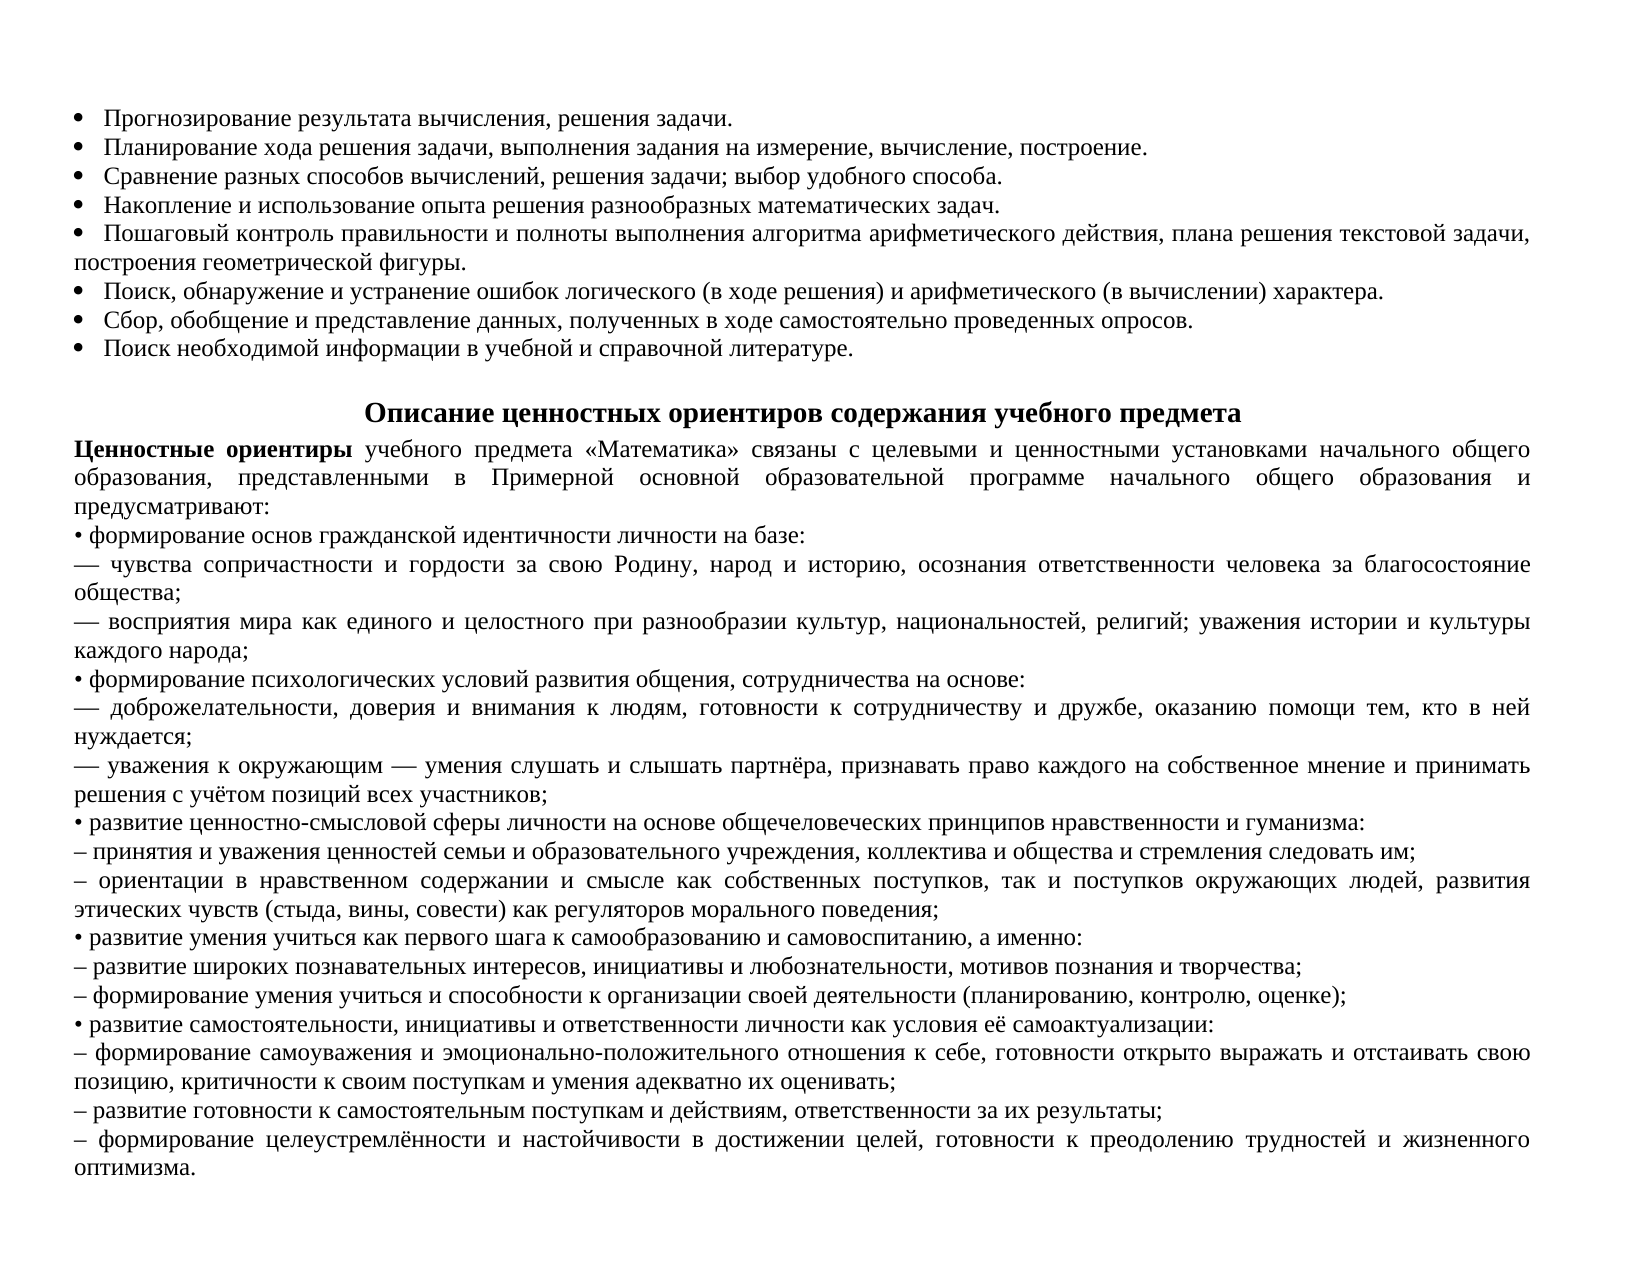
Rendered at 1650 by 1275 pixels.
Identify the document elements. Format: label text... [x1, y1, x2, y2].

list Накопление и использование опыта решения разнообразных математических задач. [74, 190, 1532, 218]
text Описание ценностных ориентиров содержания учебного предмета [74, 395, 1532, 429]
list Поиск необходимой информации в учебной и справочной литературе. [74, 333, 1532, 362]
text — чувства сопричастности и гордости за свою Родину, народ и историю, осознания ответственности человека за благосостояние общества; [74, 549, 1532, 606]
text — уважения к окружающим — умения слушать и слышать партнёра, признавать право каждого на собственное мнение и принимать решения с учётом позиций всех участников; [74, 750, 1532, 807]
list Пошаговый контроль правильности и полноты выполнения алгоритма арифметического действия, плана решения текстовой задачи, построения геометрической фигуры. [74, 218, 1532, 276]
text — доброжелательности, доверия и внимания к людям, готовности к сотрудничеству и дружбе, оказанию помощи тем, кто в ней нуждается; [74, 692, 1532, 750]
text – ориентации в нравственном содержании и смысле как собственных поступков, так и поступков окружающих людей, развития этических чувств (стыда, вины, совести) как регуляторов морального поведения; [74, 865, 1532, 922]
text – развитие готовности к самостоятельным поступкам и действиям, ответственности за их результаты; [74, 1095, 1532, 1124]
text – формирование целеустремлённости и настойчивости в достижении целей, готовности к преодолению трудностей и жизненного оптимизма. [74, 1124, 1532, 1181]
list Сбор, обобщение и представление данных, полученных в ходе самостоятельно проведенных опросов. [74, 305, 1532, 333]
text – формирование умения учиться и способности к организации своей деятельности (планированию, контролю, оценке); [74, 980, 1532, 1009]
text – формирование самоуважения и эмоционально-положительного отношения к себе, готовности открыто выражать и отстаивать свою позицию, критичности к своим поступкам и умения адекватно их оценивать; [74, 1037, 1532, 1095]
text • развитие ценностно-смысловой сферы личности на основе общечеловеческих принципов нравственности и гуманизма: [74, 807, 1532, 836]
text • формирование основ гражданской идентичности личности на базе: [74, 520, 1532, 549]
list Поиск, обнаружение и устранение ошибок логического (в ходе решения) и арифметического (в вычислении) характера. [74, 276, 1532, 305]
text • развитие самостоятельности, инициативы и ответственности личности как условия её самоактуализации: [74, 1009, 1532, 1037]
text – развитие широких познавательных интересов, инициативы и любознательности, мотивов познания и творчества; [74, 951, 1532, 980]
text • развитие умения учиться как первого шага к самообразованию и самовоспитанию, а именно: [74, 922, 1532, 951]
list Прогнозирование результата вычисления, решения задачи. [74, 103, 1532, 132]
text — восприятия мира как единого и целостного при разнообразии культур, национальностей, религий; уважения истории и культуры каждого народа; [74, 606, 1532, 664]
text Ценностные ориентиры учебного предмета «Математика» связаны с целевыми и ценностными установками начального общего образования, представленными в Примерной основной образовательной программе начального общего образования и предусматривают: [74, 434, 1532, 520]
text • формирование психологических условий развития общения, сотрудничества на основе: [74, 664, 1532, 692]
list Планирование хода решения задачи, выполнения задания на измерение, вычисление, построение. [74, 132, 1532, 161]
text – принятия и уважения ценностей семьи и образовательного учреждения, коллектива и общества и стремления следовать им; [74, 836, 1532, 865]
list Сравнение разных способов вычислений, решения задачи; выбор удобного способа. [74, 161, 1532, 190]
